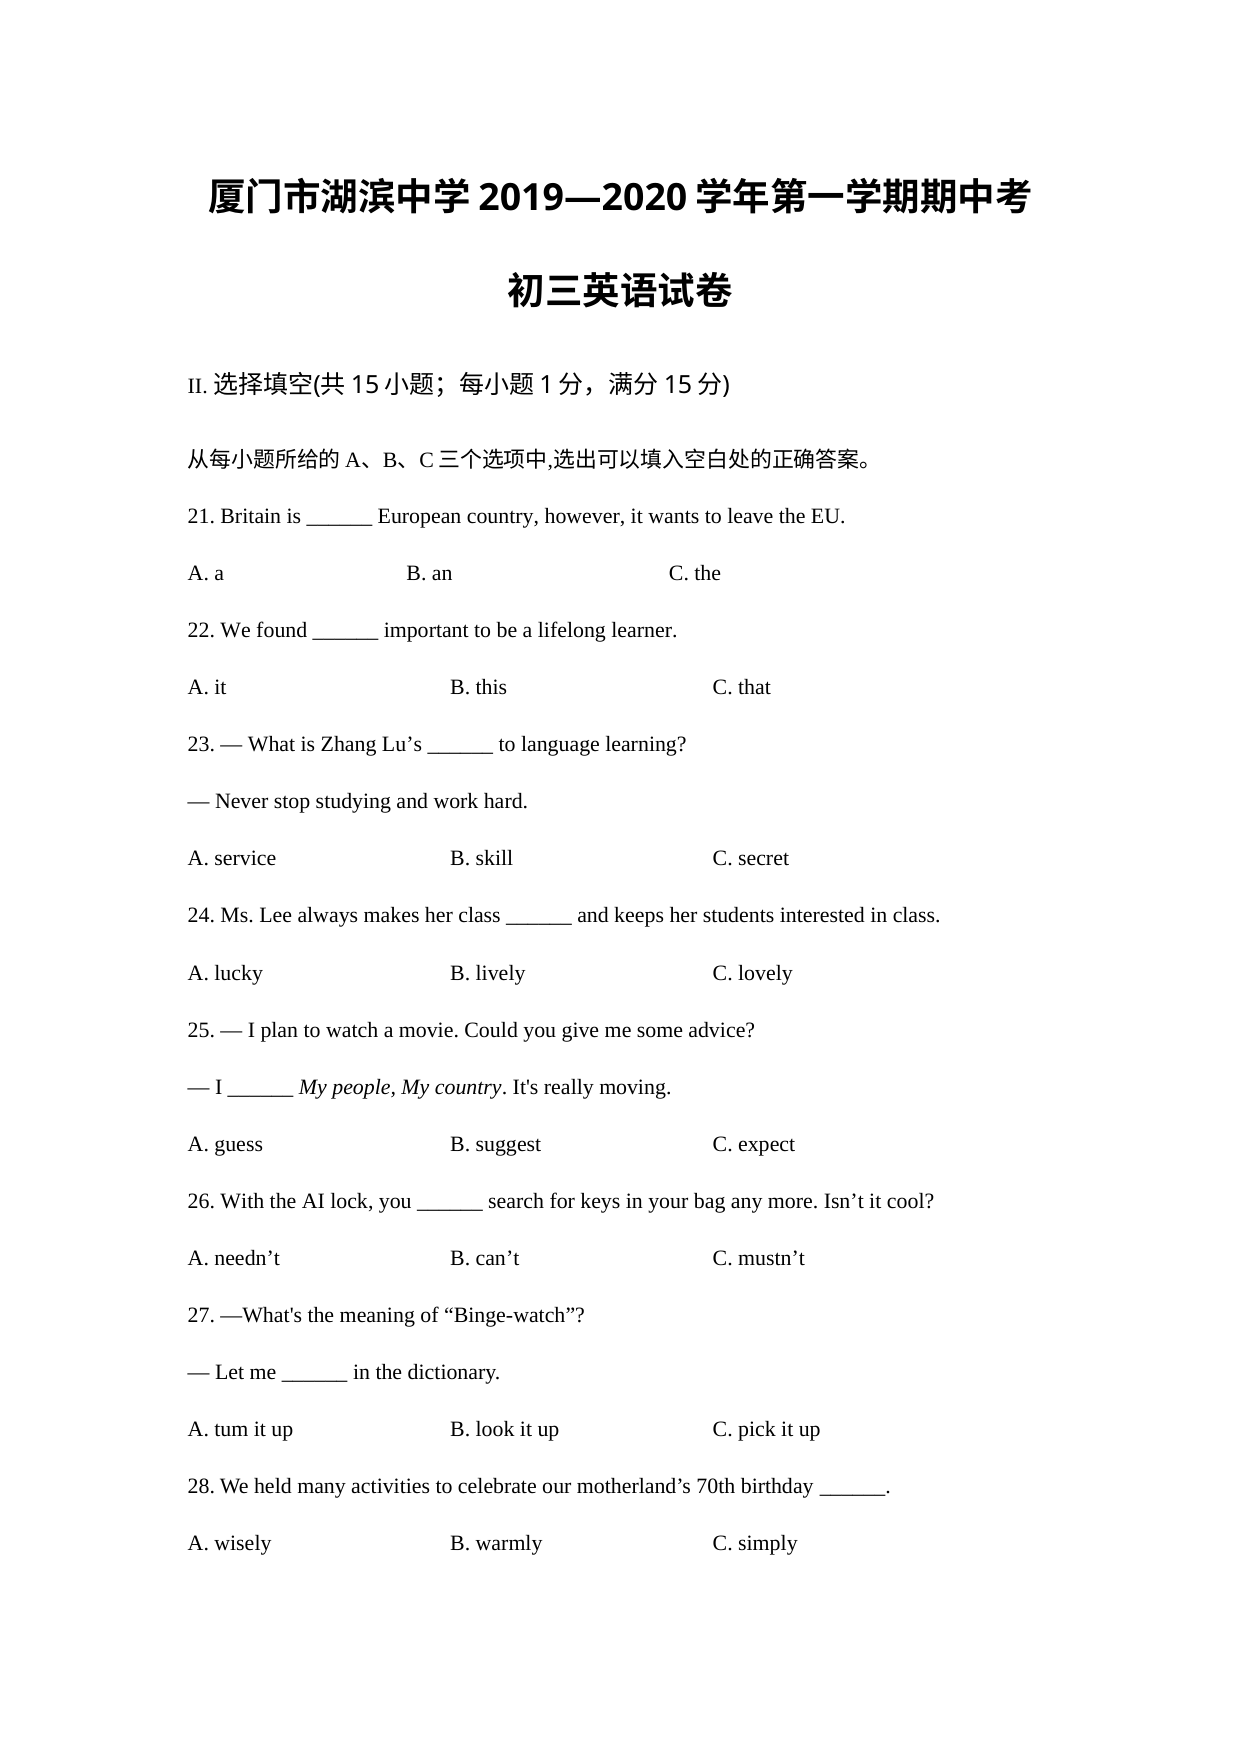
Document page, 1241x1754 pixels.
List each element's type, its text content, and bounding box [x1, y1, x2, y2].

text A. guess B. suggest C. expect [187, 1127, 1053, 1159]
text A. wisely B. warmly C. simply [187, 1527, 1053, 1559]
text 从每小题所给的A、B、C三个选项中,选出可以填入空白处的正确答案。 [187, 441, 1053, 474]
text A. service B. skill C. secret [187, 842, 1053, 874]
text 28. We held many activities to celebrate our motherland’s 70th birthday ______. [187, 1469, 1053, 1502]
text 初三英语试卷 [187, 256, 1053, 321]
text A. tum it up B. look it up C. pick it up [187, 1412, 1053, 1445]
text 23. — What is Zhang Lu’s ______ to language learning? [187, 727, 1053, 760]
text A. lucky B. lively C. lovely [187, 956, 1053, 988]
text 22. We found ______ important to be a lifelong learner. [187, 613, 1053, 646]
text 25. — I plan to watch a movie. Could you give me some advice? [187, 1013, 1053, 1045]
text 27. —What's the meaning of “Binge-watch”? [187, 1298, 1053, 1331]
text — Let me ______ in the dictionary. [187, 1355, 1053, 1388]
text 厦门市湖滨中学2019—2020学年第一学期期中考 [187, 162, 1053, 227]
text 21. Britain is ______ European country, however, it wants to leave the EU. [187, 499, 1053, 532]
text A. it B. this C. that [187, 670, 1053, 703]
text 24. Ms. Lee always makes her class ______ and keeps her students interested in class. [187, 899, 1053, 931]
text II. 选择填空(共15小题；每小题1分，满分15分) [187, 350, 1053, 415]
text — Never stop studying and work hard. [187, 784, 1053, 817]
text A. needn’t B. can’t C. mustn’t [187, 1241, 1053, 1274]
text 26. With the AI lock, you ______ search for keys in your bag any more. Isn’t it cool? [187, 1184, 1053, 1217]
text A. a B. an C. the [187, 556, 1053, 589]
text — I ______ My people, My country. It's really moving. [187, 1070, 1053, 1102]
